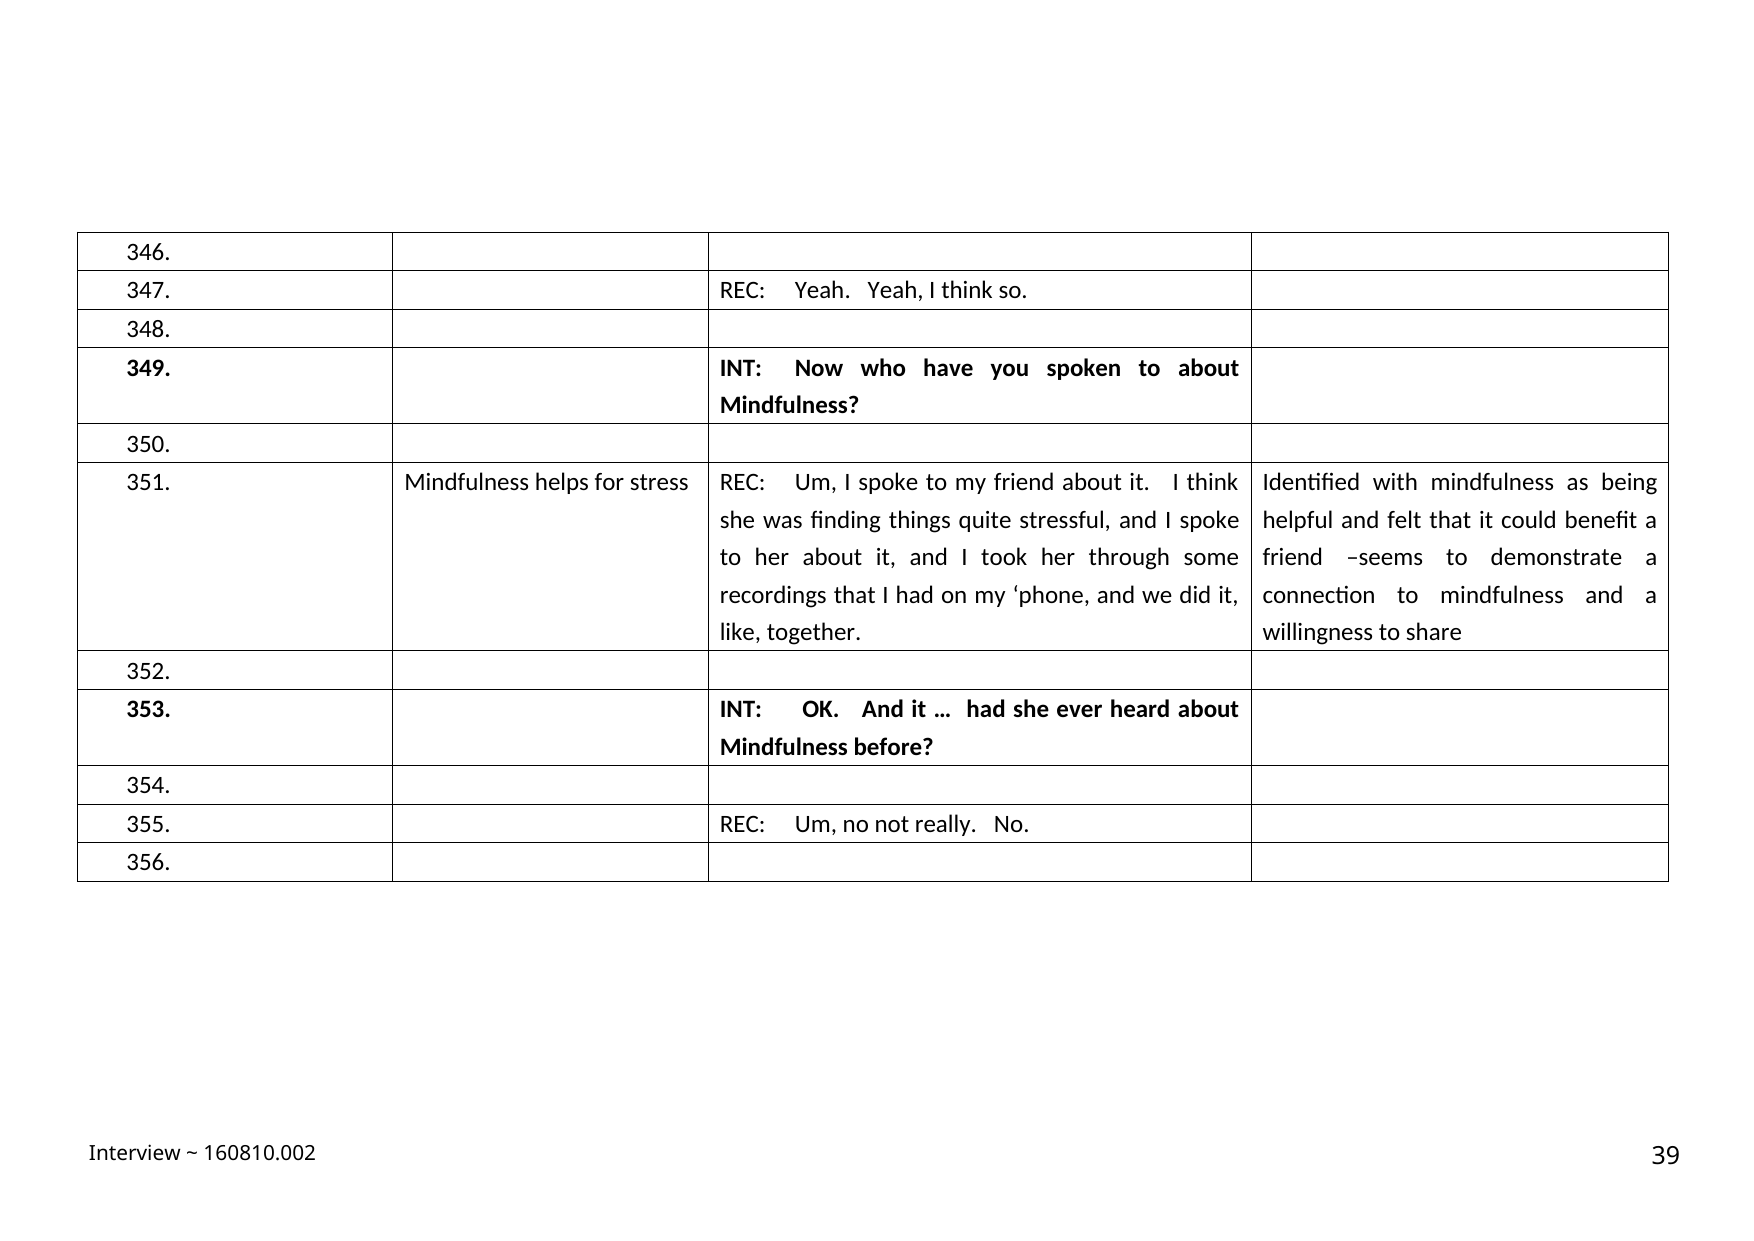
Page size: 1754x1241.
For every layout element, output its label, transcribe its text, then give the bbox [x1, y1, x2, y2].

table_cell [1252, 651, 1668, 689]
table_cell [709, 651, 1251, 689]
table_cell [1252, 310, 1668, 347]
table_cell [393, 233, 708, 270]
table_cell [1252, 233, 1668, 270]
table_cell INT: Now who have you spoken to about Mindfulness? [709, 348, 1251, 423]
table_cell [709, 766, 1251, 803]
table_cell Mindfulness helps for stress [393, 463, 708, 650]
table_cell [393, 766, 708, 803]
table_cell [393, 843, 708, 881]
table_cell [393, 271, 708, 309]
table_cell [1252, 424, 1668, 462]
table_cell [709, 310, 1251, 347]
table_cell [78, 805, 392, 842]
table_cell [709, 843, 1251, 881]
table_cell REC: Um, no not really. No. [709, 805, 1251, 842]
table_cell [78, 310, 392, 347]
table_cell INT: OK. And it … had she ever heard about Mindfulness before? [709, 690, 1251, 765]
table_cell [78, 348, 392, 423]
table_cell [78, 843, 392, 881]
table_cell [1252, 690, 1668, 765]
table_cell [1252, 766, 1668, 803]
table_cell [393, 651, 708, 689]
table_cell [78, 424, 392, 462]
table_cell REC: Yeah. Yeah, I think so. [709, 271, 1251, 309]
table_cell [78, 690, 392, 765]
table_cell Identified with mindfulness as being helpful and felt that it could benefit a friend –seems to demonstrate a connection to mindfulness and a willingness to share [1252, 463, 1668, 650]
table_cell [393, 310, 708, 347]
table_cell REC: Um, I spoke to my friend about it. I think she was finding things quite stressful, and I spoke to her about it, and I took her through some recordings that I had on my ‘phone, and we did it, like, together. [709, 463, 1251, 650]
table_cell [1252, 271, 1668, 309]
table_cell [78, 271, 392, 309]
table_cell [709, 233, 1251, 270]
table_cell [1252, 348, 1668, 423]
table_cell [709, 424, 1251, 462]
table_cell [1252, 805, 1668, 842]
table_cell [393, 805, 708, 842]
table_cell [1252, 843, 1668, 881]
table_cell [393, 690, 708, 765]
table_cell [78, 463, 392, 650]
table_cell [78, 233, 392, 270]
table_cell [393, 424, 708, 462]
table_cell [78, 766, 392, 803]
table_cell [393, 348, 708, 423]
table_cell [78, 651, 392, 689]
